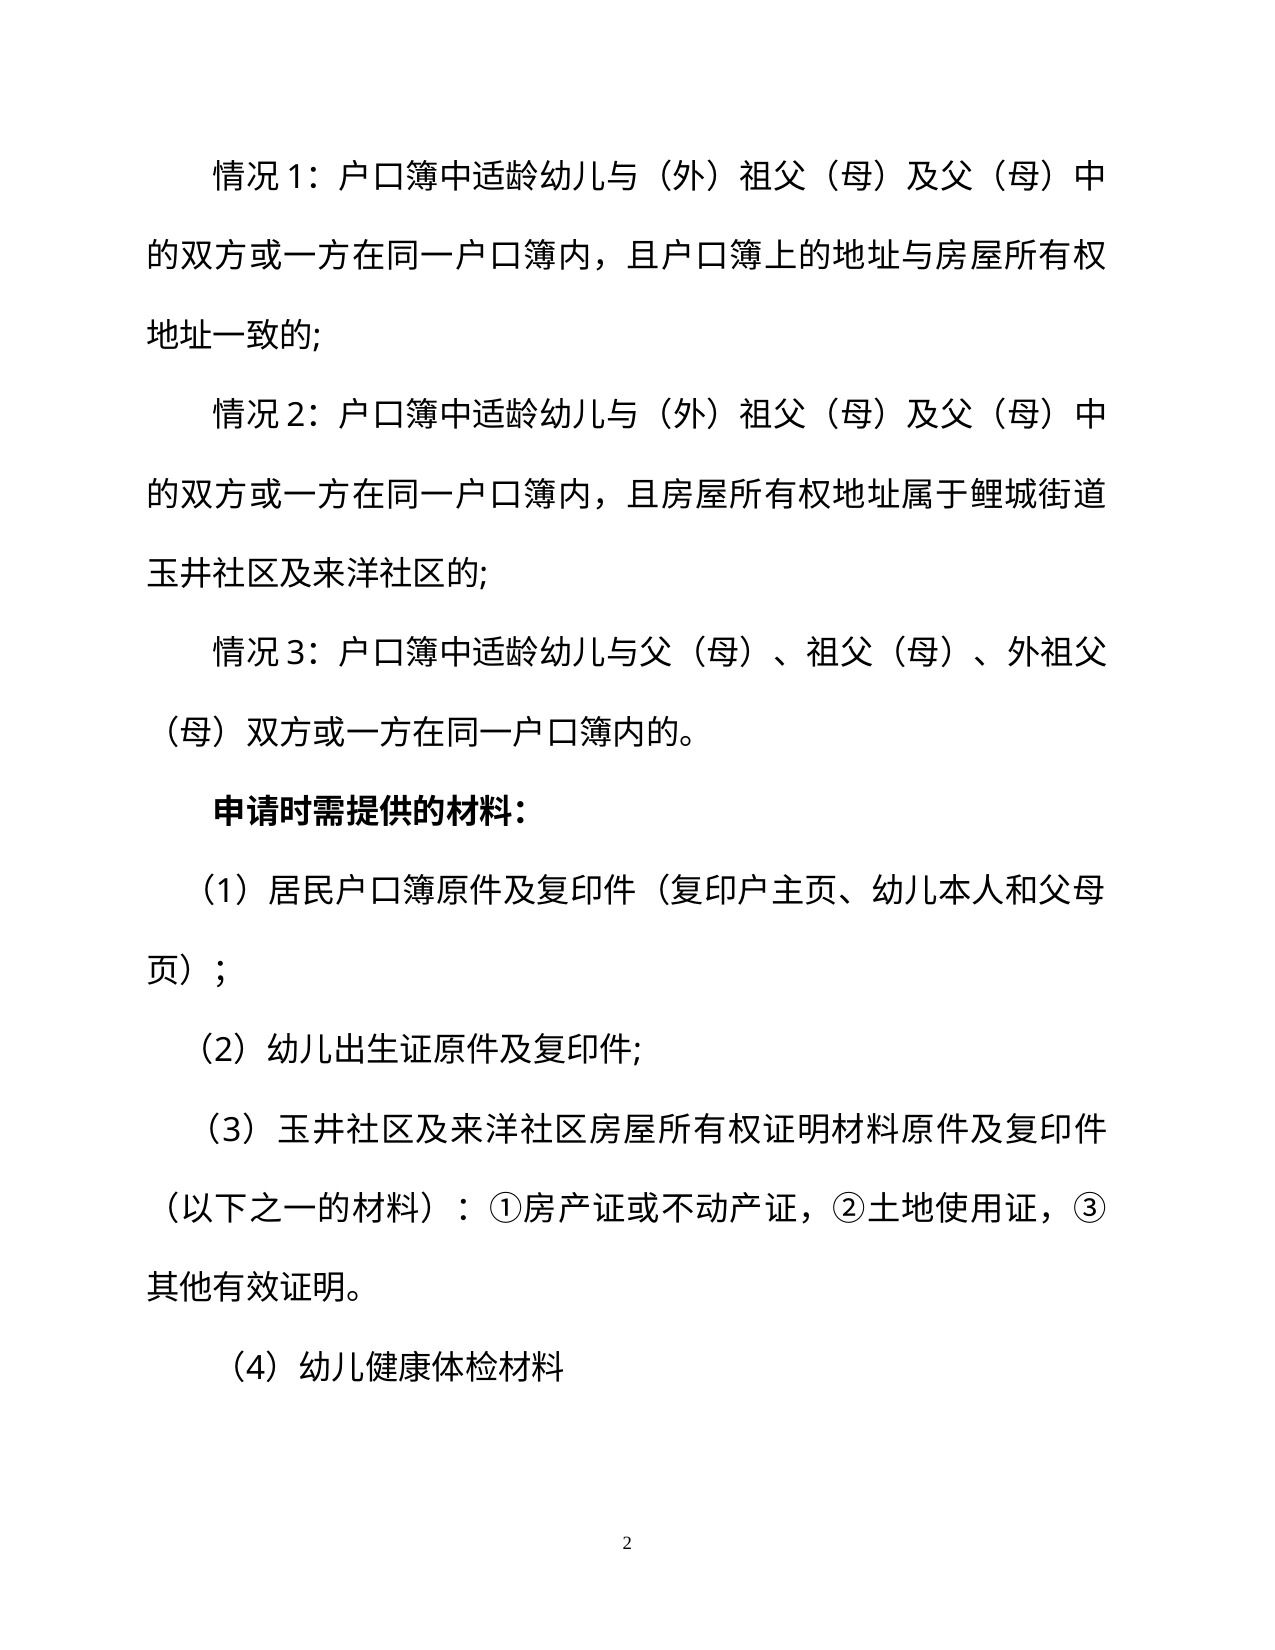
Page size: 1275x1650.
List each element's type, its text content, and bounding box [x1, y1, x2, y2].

text （3）玉井社区及来洋社区房屋所有权证明材料原件及复印件（以下之一的材料）：①房产证或不动产证，②土地使用证，③其他有效证明。 [146, 1087, 1108, 1325]
text 情况3：户口簿中适龄幼儿与父（母）、祖父（母）、外祖父（母）双方或一方在同一户口簿内的。 [146, 611, 1108, 769]
text 情况2：户口簿中适龄幼儿与（外）祖父（母）及父（母）中的双方或一方在同一户口簿内，且房屋所有权地址属于鲤城街道玉井社区及来洋社区的; [146, 372, 1108, 611]
text 申请时需提供的材料： [146, 769, 1108, 849]
text （4）幼儿健康体检材料 [146, 1325, 1108, 1404]
text （1）居民户口簿原件及复印件（复印户主页、幼儿本人和父母页）； [146, 849, 1108, 1007]
text 情况1：户口簿中适龄幼儿与（外）祖父（母）及父（母）中的双方或一方在同一户口簿内，且户口簿上的地址与房屋所有权地址一致的; [146, 134, 1108, 372]
text （2）幼儿出生证原件及复印件; [146, 1007, 1108, 1087]
